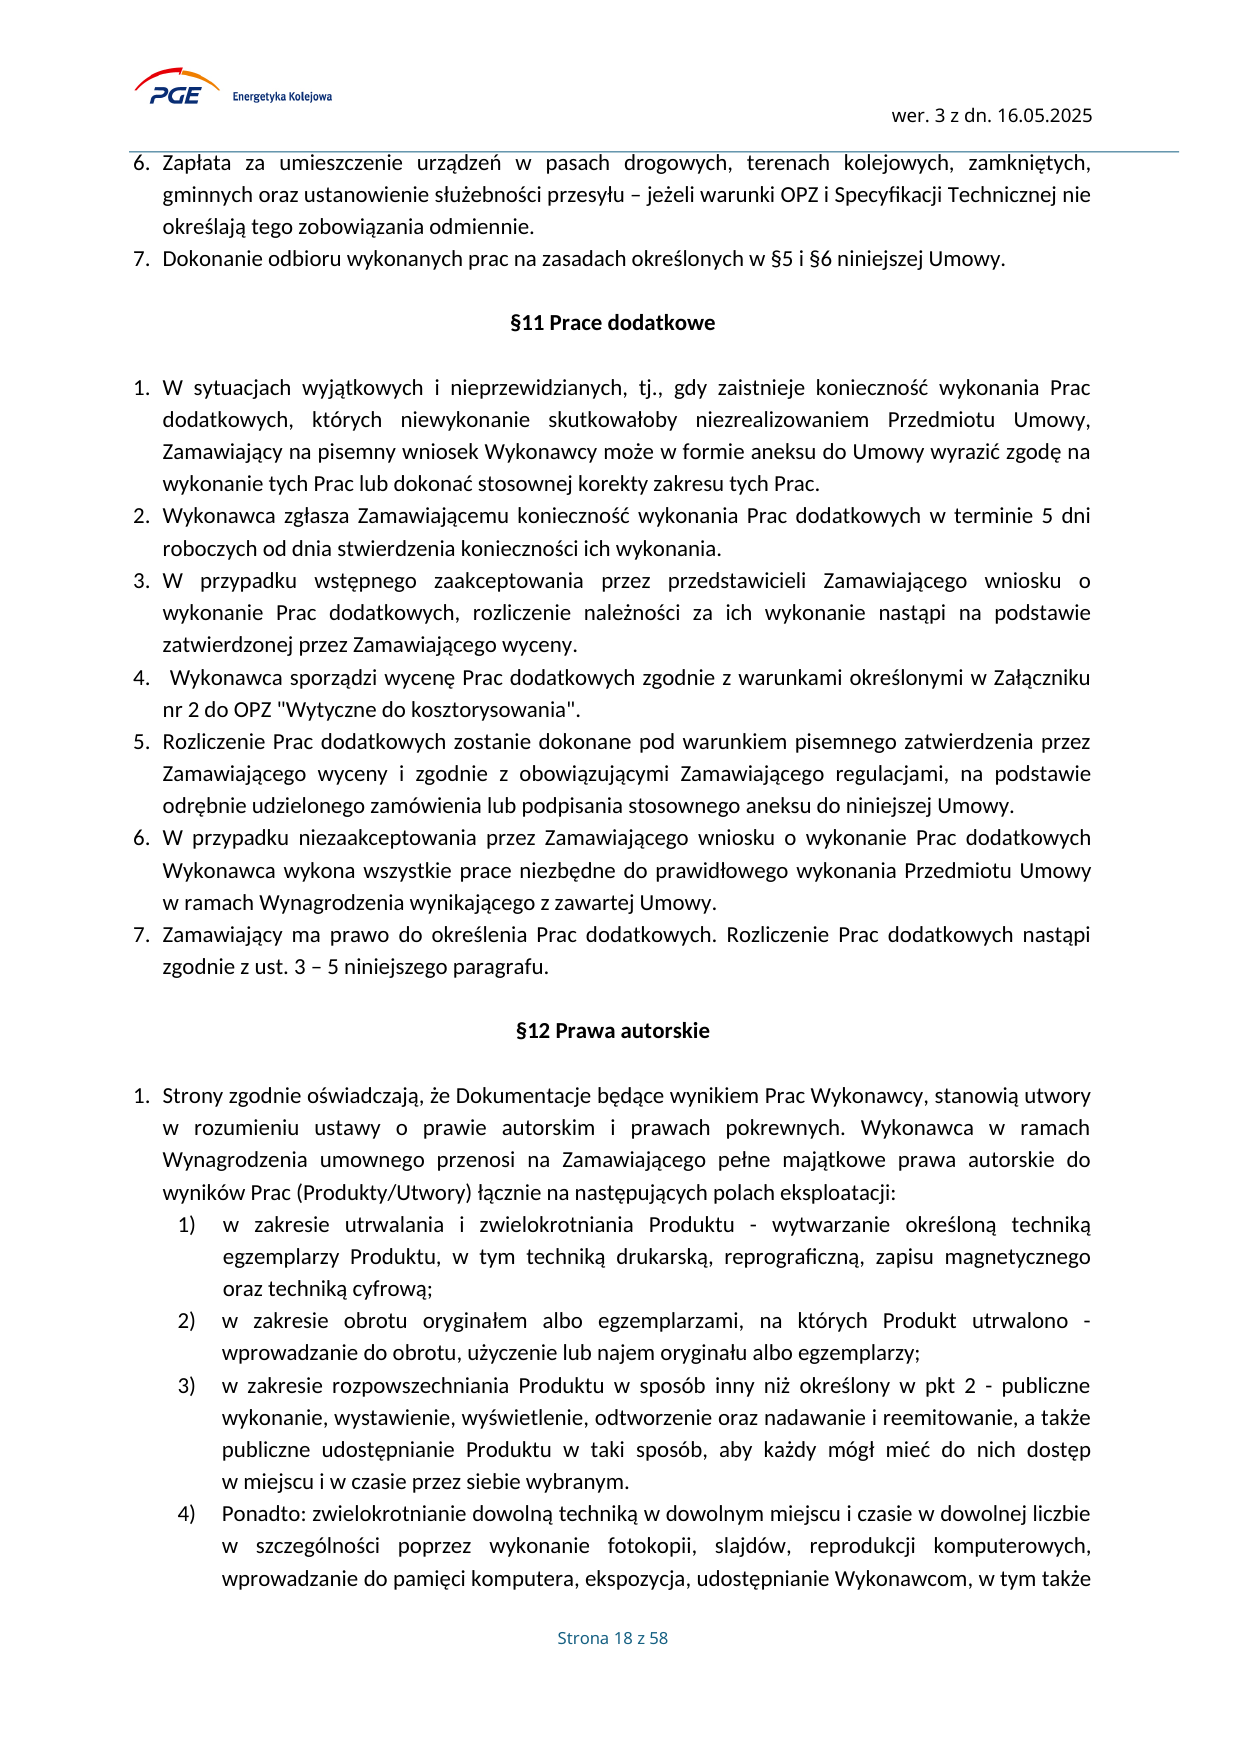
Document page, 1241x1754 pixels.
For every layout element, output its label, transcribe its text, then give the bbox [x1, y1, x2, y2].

list Zapłata za umieszczenie urządzeń w pasach drogowych, terenach kolejowych, zamkniętych, gminnych oraz ustanowienie służebności przesyłu – jeżeli warunki OPZ i Specyfikacji Technicznej nie określają tego zobowiązania odmiennie. [133, 148, 1093, 240]
list W przypadku wstępnego zaakceptowania przez przedstawicieli Zamawiającego wniosku o wykonanie Prac dodatkowych, rozliczenie należności za ich wykonanie nastąpi na podstawie zatwierdzonej przez Zamawiającego wyceny. [133, 566, 1093, 658]
text §11 Prace dodatkowe [133, 308, 1093, 337]
list Zamawiający ma prawo do określenia Prac dodatkowych. Rozliczenie Prac dodatkowych nastąpi zgodnie z ust. 3 – 5 niniejszego paragrafu. [133, 920, 1093, 980]
list w zakresie rozpowszechniania Produktu w sposób inny niż określony w pkt 2 - publiczne wykonanie, wystawienie, wyświetlenie, odtworzenie oraz nadawanie i reemitowanie, a także publiczne udostępnianie Produktu w taki sposób, aby każdy mógł mieć do nich dostęp w miejscu i w czasie przez siebie wybranym. [177, 1371, 1093, 1495]
picture [118, 51, 348, 123]
list Rozliczenie Prac dodatkowych zostanie dokonane pod warunkiem pisemnego zatwierdzenia przez Zamawiającego wyceny i zgodnie z obowiązującymi Zamawiającego regulacjami, na podstawie odrębnie udzielonego zamówienia lub podpisania stosownego aneksu do niniejszej Umowy. [133, 727, 1093, 819]
list W przypadku niezaakceptowania przez Zamawiającego wniosku o wykonanie Prac dodatkowych Wykonawca wykona wszystkie prace niezbędne do prawidłowego wykonania Przedmiotu Umowy w ramach Wynagrodzenia wynikającego z zawartej Umowy. [133, 823, 1093, 916]
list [177, 1499, 1093, 1592]
list Dokonanie odbioru wykonanych prac na zasadach określonych w §5 i §6 niniejszej Umowy. [133, 244, 1093, 272]
list w zakresie obrotu oryginałem albo egzemplarzami, na których Produkt utrwalono - wprowadzanie do obrotu, użyczenie lub najem oryginału albo egzemplarzy; [177, 1306, 1093, 1367]
list Wykonawca zgłasza Zamawiającemu konieczność wykonania Prac dodatkowych w terminie 5 dni roboczych od dnia stwierdzenia konieczności ich wykonania. [133, 502, 1093, 562]
list Strony zgodnie oświadczają, że Dokumentacje będące wynikiem Prac Wykonawcy, stanowią utwory w rozumieniu ustawy o prawie autorskim i prawach pokrewnych. Wykonawca w ramach Wynagrodzenia umownego przenosi na Zamawiającego pełne majątkowe prawa autorskie do wyników Prac (Produkty/Utwory) łącznie na następujących polach eksploatacji: [133, 1081, 1093, 1206]
list W sytuacjach wyjątkowych i nieprzewidzianych, tj., gdy zaistnieje konieczność wykonania Prac dodatkowych, których niewykonanie skutkowałoby niezrealizowaniem Przedmiotu Umowy, Zamawiający na pisemny wniosek Wykonawcy może w formie aneksu do Umowy wyrazić zgodę na wykonanie tych Prac lub dokonać stosownej korekty zakresu tych Prac. [133, 373, 1093, 497]
list w zakresie utrwalania i zwielokrotniania Produktu - wytwarzanie określoną techniką egzemplarzy Produktu, w tym techniką drukarską, reprograficzną, zapisu magnetycznego oraz techniką cyfrową; [177, 1210, 1093, 1302]
list Wykonawca sporządzi wycenę Prac dodatkowych zgodnie z warunkami określonymi w Załączniku nr 2 do OPZ "Wytyczne do kosztorysowania". [133, 663, 1093, 723]
text §12 Prawa autorskie [133, 1017, 1093, 1045]
